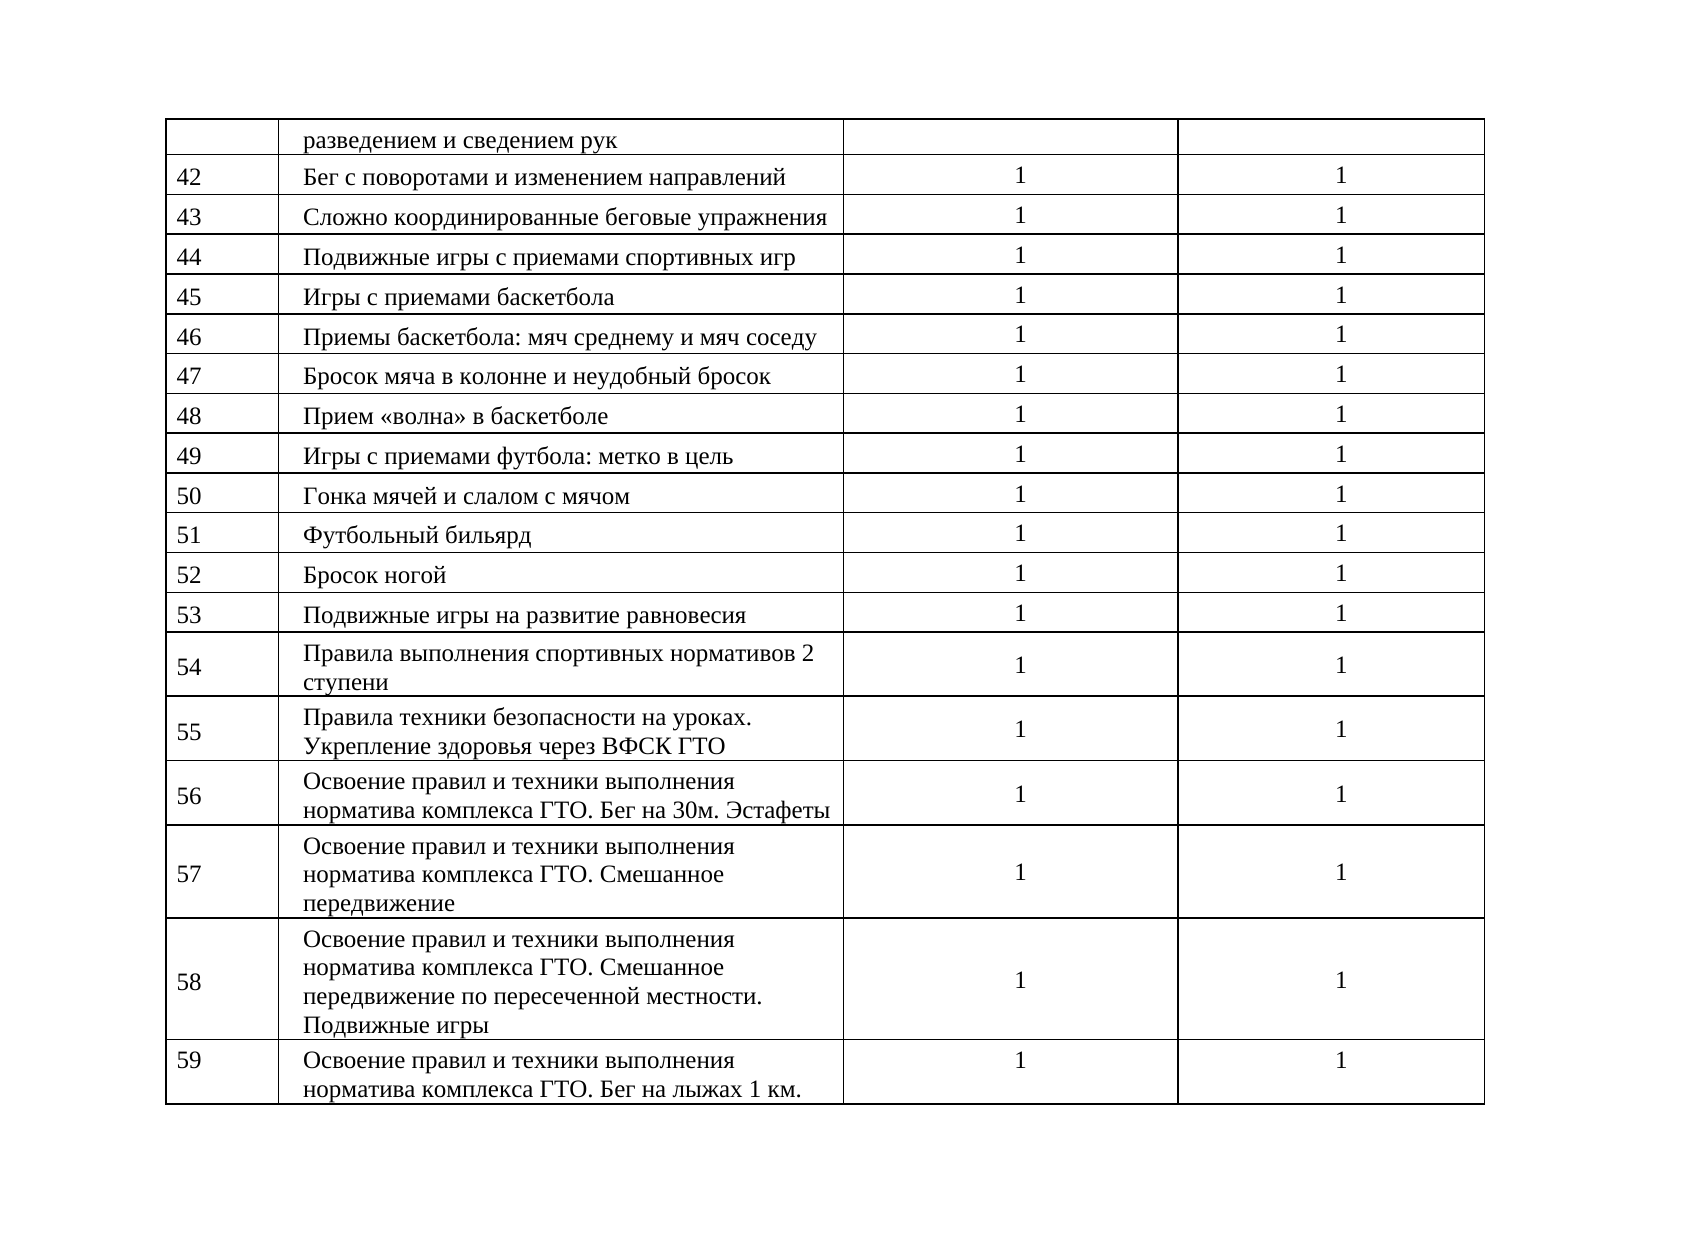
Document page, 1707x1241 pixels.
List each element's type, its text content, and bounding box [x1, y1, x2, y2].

table_cell 1 [844, 235, 1177, 273]
table_cell 1 [1179, 474, 1484, 512]
table_cell Подвижные игры с приемами спортивных игр [279, 235, 843, 273]
table_cell 48 [167, 394, 278, 432]
table_cell Игры с приемами футбола: метко в цель [279, 434, 843, 472]
table_cell 51 [167, 513, 278, 552]
table_cell 43 [167, 195, 278, 233]
table_cell 1 [844, 354, 1177, 392]
table_cell Игры с приемами баскетбола [279, 275, 843, 313]
table_cell 1 [1179, 354, 1484, 392]
table_cell 1 [844, 195, 1177, 233]
table_cell 54 [167, 633, 278, 695]
table_cell 45 [167, 275, 278, 313]
table_cell 1 [844, 155, 1177, 193]
table_cell Сложно координированные беговые упражнения [279, 195, 843, 233]
table_cell 1 [1179, 235, 1484, 273]
table_cell Приемы баскетбола: мяч среднему и мяч соседу [279, 315, 843, 353]
table_cell 1 [844, 394, 1177, 432]
table_cell 1 [844, 315, 1177, 353]
table_cell 49 [167, 434, 278, 472]
table_cell 58 [167, 919, 278, 1039]
table_cell 1 [1179, 697, 1484, 760]
table_cell Освоение правил и техники выполнения норматива комплекса ГТО. Бег на 30м. Эстафеты [279, 761, 843, 824]
table_cell 1 [1179, 394, 1484, 432]
table_cell 41 [167, 120, 278, 154]
table_cell 1 [844, 1040, 1177, 1103]
table_cell 1 [1179, 761, 1484, 824]
table_cell Освоение правил и техники выполнения норматива комплекса ГТО. Смешанное передвижение [279, 826, 843, 917]
table_cell 46 [167, 315, 278, 353]
table_cell 1 [844, 434, 1177, 472]
table_cell 1 [1179, 513, 1484, 552]
table_cell 59 [167, 1040, 278, 1103]
table_cell 1 [844, 593, 1177, 631]
table_cell 1 [1179, 593, 1484, 631]
table_cell 1 [1179, 275, 1484, 313]
table_cell 53 [167, 593, 278, 631]
table_cell 1 [1179, 315, 1484, 353]
table_cell 1 [844, 513, 1177, 552]
table_cell 50 [167, 474, 278, 512]
table_cell 1 [844, 919, 1177, 1039]
table_cell 1 [844, 120, 1177, 154]
table_cell 1 [1179, 1040, 1484, 1103]
table_cell Бросок ногой [279, 553, 843, 591]
table_cell Бросок мяча в колонне и неудобный бросок [279, 354, 843, 392]
table_cell Прием «волна» в баскетболе [279, 394, 843, 432]
table_cell 1 [1179, 553, 1484, 591]
table_cell 47 [167, 354, 278, 392]
table_cell Подвижные игры на развитие равновесия [279, 593, 843, 631]
table_cell 1 [844, 553, 1177, 591]
table_cell Гонка мячей и слалом с мячом [279, 474, 843, 512]
table_cell 42 [167, 155, 278, 193]
table_cell Бег с поворотами и изменением направлений [279, 155, 843, 193]
table_cell 1 [1179, 919, 1484, 1039]
table_cell 56 [167, 761, 278, 824]
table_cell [279, 120, 843, 154]
table_cell 1 [844, 826, 1177, 917]
table_cell Футбольный бильярд [279, 513, 843, 552]
table_cell 1 [844, 474, 1177, 512]
table_cell 1 [1179, 434, 1484, 472]
table_cell 1 [1179, 633, 1484, 695]
table_cell 1 [844, 633, 1177, 695]
table_cell 1 [844, 275, 1177, 313]
table_cell 1 [1179, 155, 1484, 193]
table_cell 52 [167, 553, 278, 591]
table_cell 1 [1179, 826, 1484, 917]
table_cell 1 [844, 761, 1177, 824]
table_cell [279, 1040, 843, 1103]
table_cell 1 [844, 697, 1177, 760]
table_cell Правила выполнения спортивных нормативов 2 ступени [279, 633, 843, 695]
table_cell 1 [1179, 120, 1484, 154]
table_cell 57 [167, 826, 278, 917]
table_cell 1 [1179, 195, 1484, 233]
table_cell 44 [167, 235, 278, 273]
table_cell 55 [167, 697, 278, 760]
table_cell Освоение правил и техники выполнения норматива комплекса ГТО. Смешанное передвижение по пересеченной местности. Подвижные игры [279, 919, 843, 1039]
table_cell Правила техники безопасности на уроках. Укрепление здоровья через ВФСК ГТО [279, 697, 843, 760]
